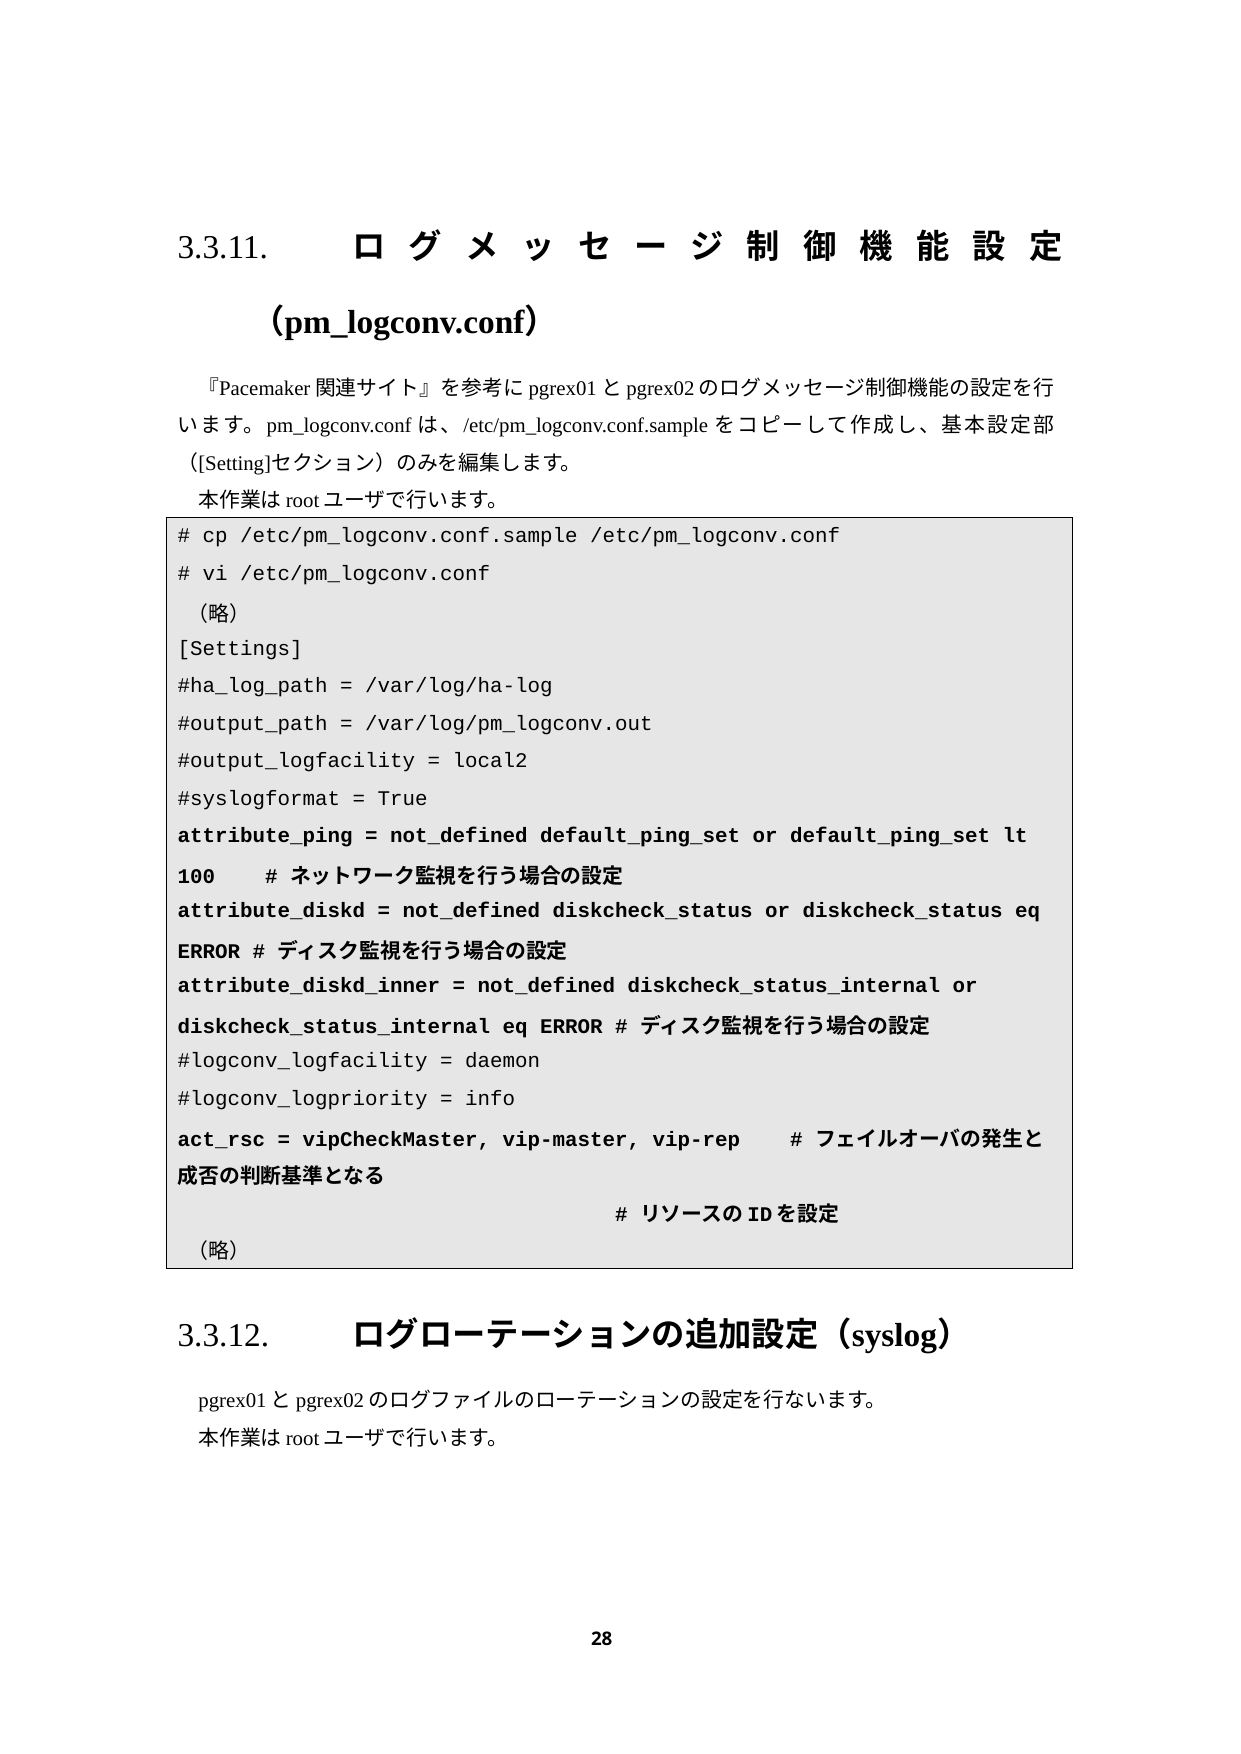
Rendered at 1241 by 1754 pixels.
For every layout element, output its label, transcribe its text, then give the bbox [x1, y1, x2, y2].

text pgrex01とpgrex02のログファイルのローテーションの設定を行ないます。 [177, 1380, 1054, 1417]
text 本作業はrootユーザで行います。 [177, 480, 1054, 517]
subtitle ログメッセージ制御機能設定（pm_logconv.conf） [177, 207, 1063, 357]
subtitle ログローテーションの追加設定（syslog） [177, 1294, 1063, 1369]
text 『Pacemaker関連サイト』を参考にpgrex01とpgrex02のログメッセージ制御機能の設定を行います。pm_logconv.confは、/etc/pm_logconv.conf.sampleをコピーして作成し、基本設定部（[Setting]セクション）のみを編集します。 [177, 367, 1054, 480]
text 本作業はrootユーザで行います。 [177, 1417, 1054, 1455]
table_header # cp /etc/pm_logconv.conf.sample /etc/pm_logconv.conf # vi /etc/pm_logconv.conf （略） [Settings] #ha_log_path = /var/log/ha-log #output_path = /var/log/pm_logconv.out #output_logfacility = local2 #syslogformat = True attribute_ping = not_defined default_ping_set or default_ping_set lt 100 # ネットワーク監視を行う場合の設定 attribute_diskd = not_defined diskcheck_status or diskcheck_status eq ERROR # ディスク監視を行う場合の設定 attribute_diskd_inner = not_defined diskcheck_status_internal or diskcheck_status_internal eq ERROR # ディスク監視を行う場合の設定 #logconv_logfacility = daemon #logconv_logpriority = info act_rsc = vipCheckMaster, vip-master, vip-rep # フェイルオーバの発生と成否の判断基準となる # リソースのIDを設定 （略） [167, 518, 1072, 1268]
